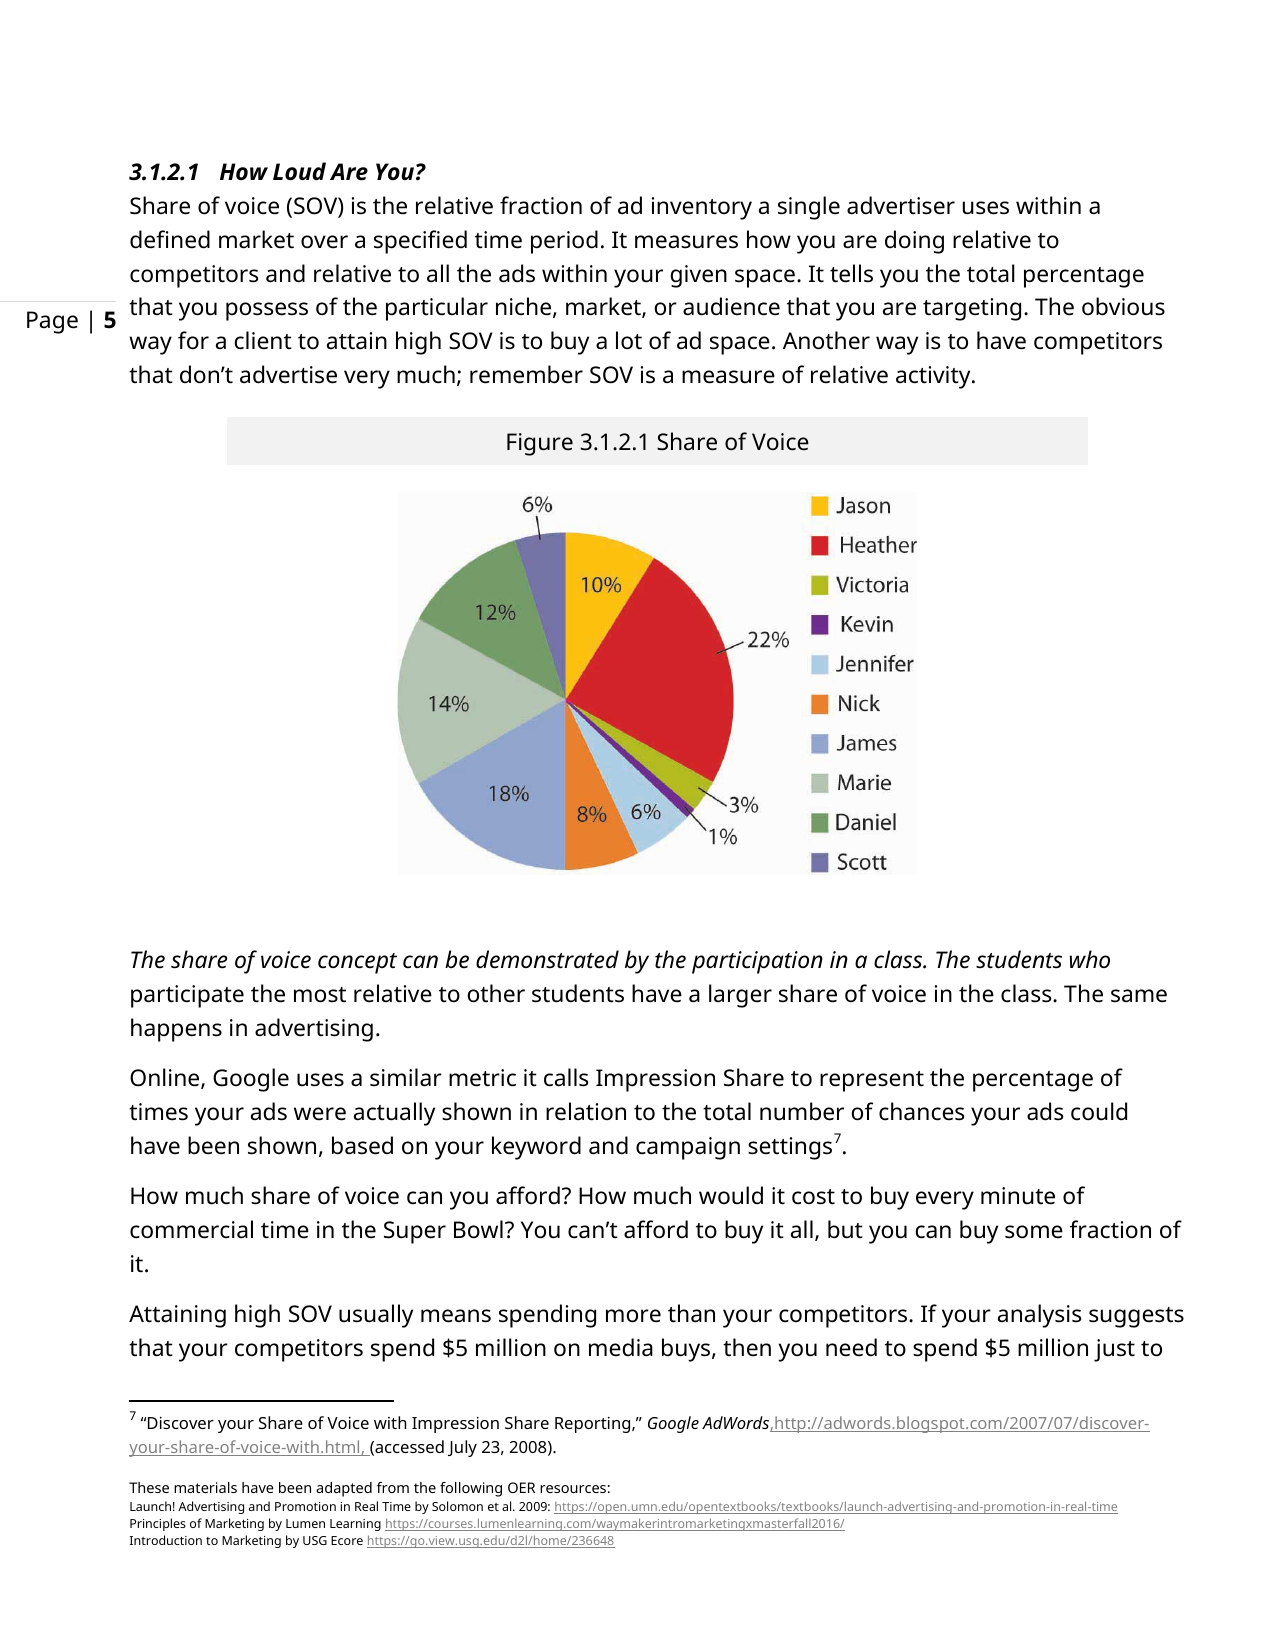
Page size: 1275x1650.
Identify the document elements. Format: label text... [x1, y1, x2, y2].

text Share of voice (SOV) is the relative fraction of ad inventory a single advertiser uses within a defined market over a specified time period. It measures how you are doing relative to competitors and relative to all the ads within your given space. It tells you the total percentage that you possess of the particular niche, market, or audience that you are targeting. The obvious way for a client to attain high SOV is to buy a lot of ad space. Another way is to have competitors that don’t advertise very much; remember SOV is a measure of relative activity. [129, 190, 1185, 390]
text How much share of voice can you afford? How much would it cost to buy every minute of commercial time in the Super Bowl? You can’t afford to buy it all, but you can buy some fraction of it. [129, 1180, 1185, 1279]
text Online, Google uses a similar metric it calls Impression Share to represent the percentage of times your ads were actually shown in relation to the total number of chances your ads could have been shown, based on your keyword and campaign settings. [129, 1062, 1185, 1161]
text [129, 1298, 1185, 1363]
text Figure 3.1.2.1 Share of Voice [227, 424, 1088, 459]
subtitle How Loud Are You? [129, 156, 1185, 187]
picture [397, 492, 917, 875]
text The share of voice concept can be demonstrated by the participation in a class. The students who participate the most relative to other students have a larger share of voice in the class. The same happens in advertising. [129, 944, 1185, 1043]
